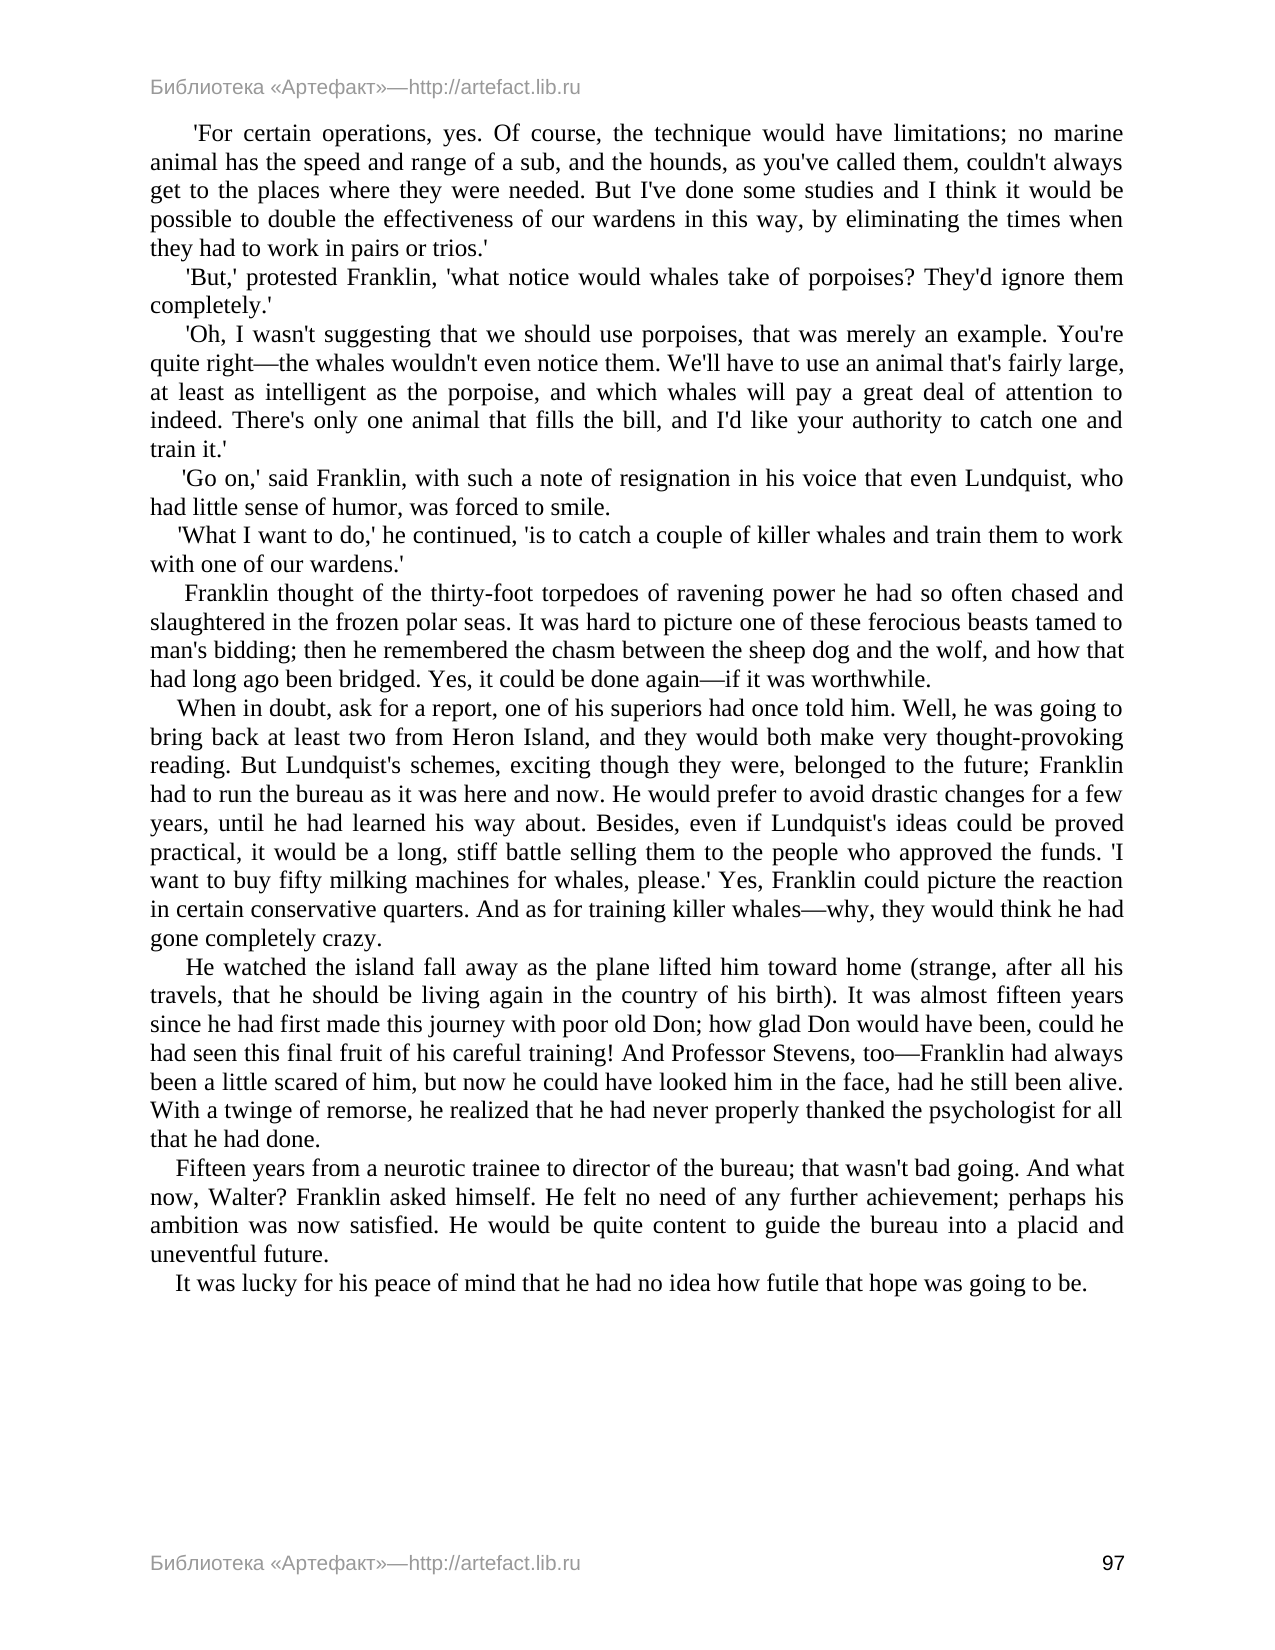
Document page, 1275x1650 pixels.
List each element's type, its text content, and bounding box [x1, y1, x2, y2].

text Franklin thought of the thirty-foot torpedoes of ravening power he had so often chased and slaughtered in the frozen polar seas. It was hard to picture one of these ferocious beasts tamed to man's bidding; then he remembered the chasm between the sheep dog and the wolf, and how that had long ago been bridged. Yes, it could be done again—if it was worthwhile. [150, 578, 1125, 693]
text He watched the island fall away as the plane lifted him toward home (strange, after all his travels, that he should be living again in the country of his birth). It was almost fifteen years since he had first made this journey with poor old Don; how glad Don would have been, could he had seen this final fruit of his careful training! And Professor Stevens, too—Franklin had always been a little scared of him, but now he could have looked him in the face, had he still been alive. With a twinge of remorse, he realized that he had never properly thanked the psychologist for all that he had done. [150, 952, 1125, 1153]
text 'For certain operations, yes. Of course, the technique would have limitations; no marine animal has the speed and range of a sub, and the hounds, as you've called them, couldn't always get to the places where they were needed. But I've done some studies and I think it would be possible to double the effectiveness of our wardens in this way, by eliminating the times when they had to work in pairs or trios.' [150, 118, 1125, 262]
text It was lucky for his peace of mind that he had no idea how futile that hope was going to be. [150, 1268, 1125, 1297]
text Fifteen years from a neurotic trainee to director of the bureau; that wasn't bad going. And what now, Walter? Franklin asked himself. He felt no need of any further achievement; perhaps his ambition was now satisfied. He would be quite content to guide the bureau into a placid and uneventful future. [150, 1153, 1125, 1268]
text 'Oh, I wasn't suggesting that we should use porpoises, that was merely an example. You're quite right—the whales wouldn't even notice them. We'll have to use an animal that's fairly large, at least as intelligent as the porpoise, and which whales will pay a great deal of attention to indeed. There's only one animal that fills the bill, and I'd like your authority to catch one and train it.' [150, 319, 1125, 463]
text 'But,' protested Franklin, 'what notice would whales take of porpoises? They'd ignore them completely.' [150, 262, 1125, 319]
text 'Go on,' said Franklin, with such a note of resignation in his voice that even Lundquist, who had little sense of humor, was forced to smile. [150, 463, 1125, 521]
text 'What I want to do,' he continued, 'is to catch a couple of killer whales and train them to work with one of our wardens.' [150, 521, 1125, 578]
text When in doubt, ask for a report, one of his superiors had once told him. Well, he was going to bring back at least two from Heron Island, and they would both make very thought-provoking reading. But Lundquist's schemes, exciting though they were, belonged to the future; Franklin had to run the bureau as it was here and now. He would prefer to avoid drastic changes for a few years, until he had learned his way about. Besides, even if Lundquist's ideas could be proved practical, it would be a long, stiff battle selling them to the people who approved the funds. 'I want to buy fifty milking machines for whales, please.' Yes, Franklin could picture the reaction in certain conservative quarters. And as for training killer whales—why, they would think he had gone completely crazy. [150, 693, 1125, 952]
